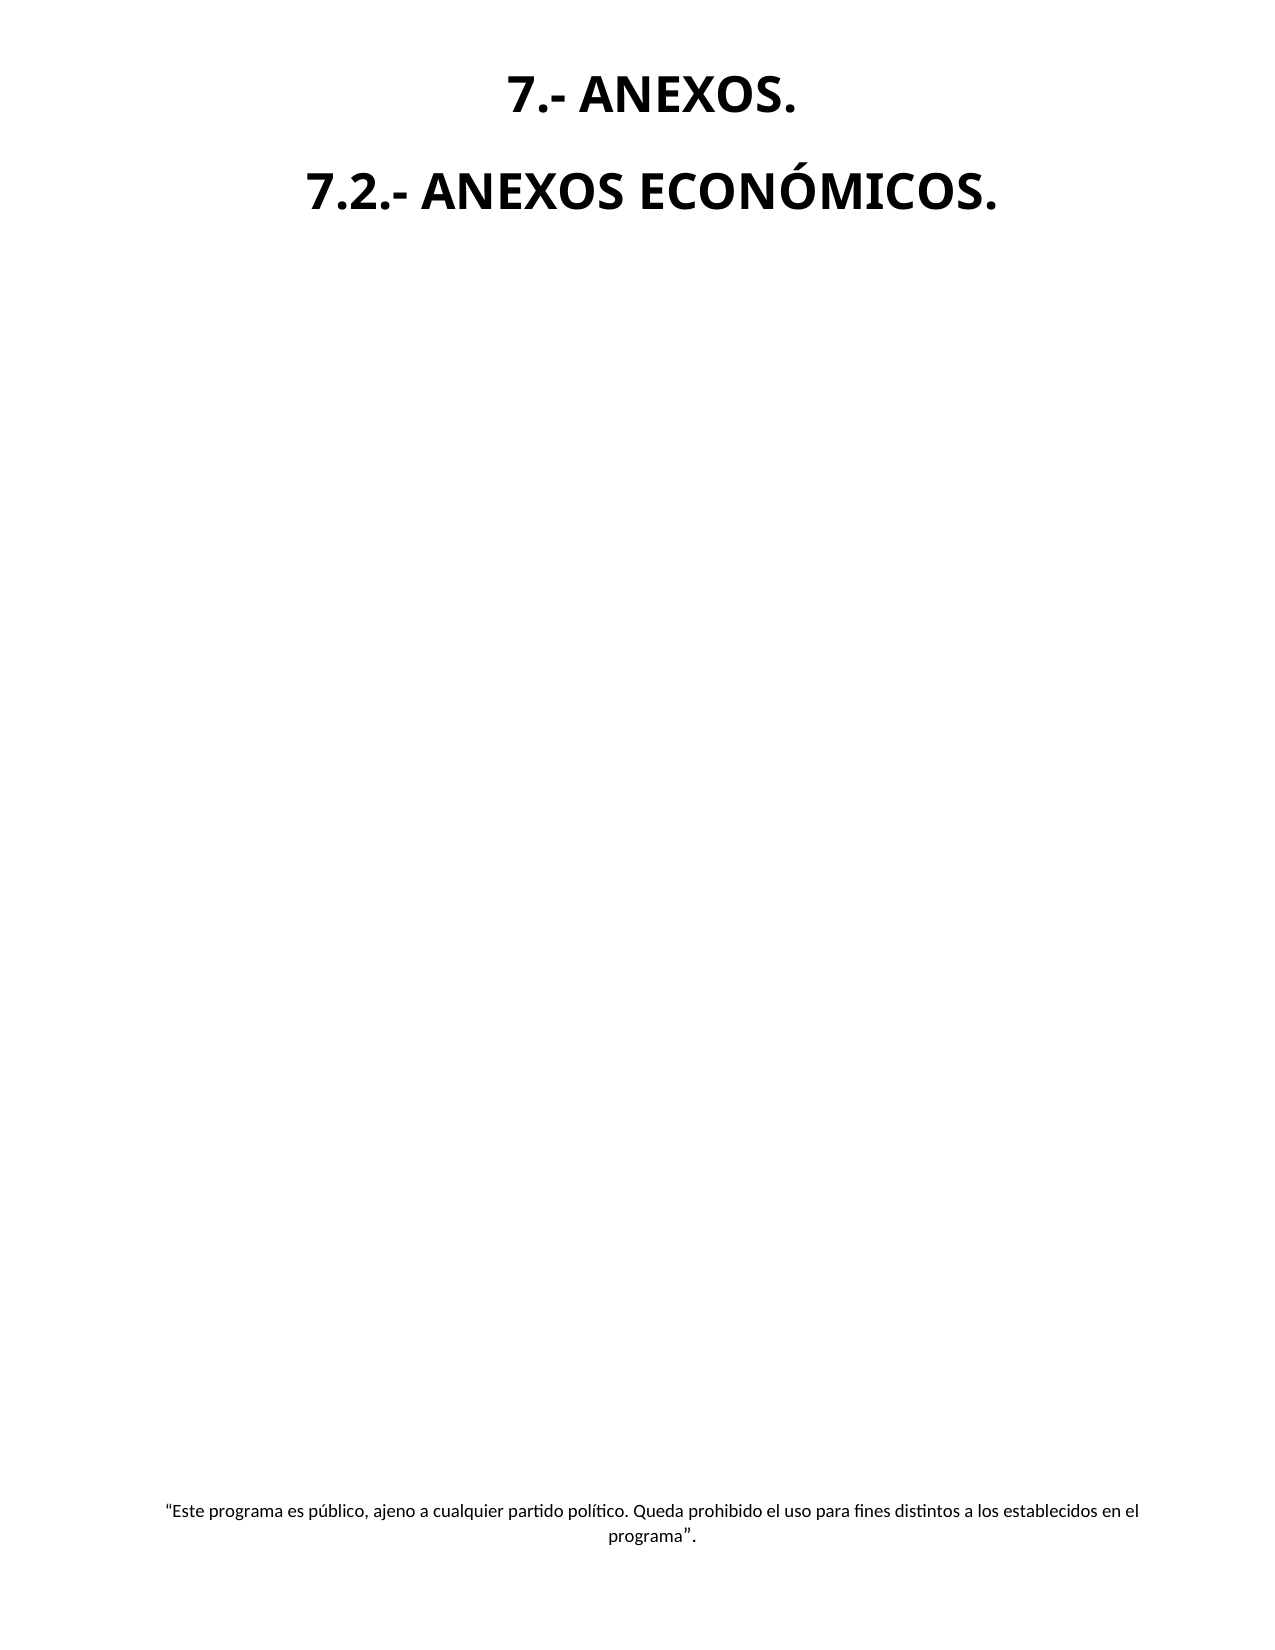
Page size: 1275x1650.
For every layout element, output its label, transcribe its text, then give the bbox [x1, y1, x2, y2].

text 7.2.- ANEXOS ECONÓMICOS. [148, 156, 1157, 224]
text 7.- ANEXOS. [148, 59, 1157, 127]
